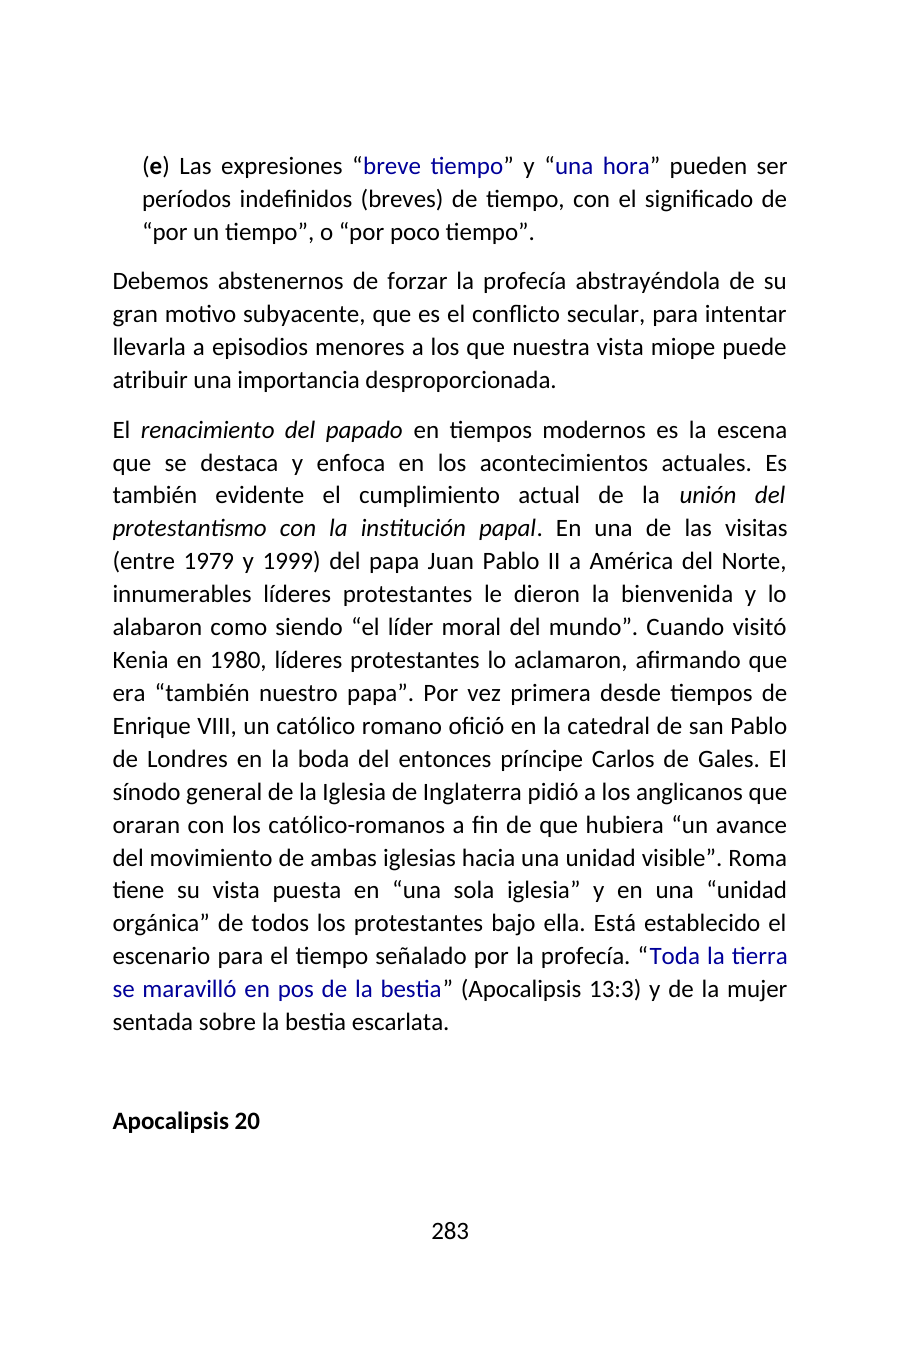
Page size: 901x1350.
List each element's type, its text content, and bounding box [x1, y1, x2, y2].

text Apocalipsis 20 [112, 1105, 788, 1136]
text (e) Las expresiones “breve tiempo” y “una hora” pueden ser períodos indefinidos (breves) de tiempo, con el significado de “por un tiempo”, o “por poco tiempo”. [142, 150, 788, 246]
text Debemos abstenernos de forzar la profecía abstrayéndola de su gran motivo subyacente, que es el conflicto secular, para intentar llevarla a episodios menores a los que nuestra vista miope puede atribuir una importancia desproporcionada. [112, 265, 788, 395]
text El renacimiento del papado en tiempos modernos es la escena que se destaca y enfoca en los acontecimientos actuales. Es también evidente el cumplimiento actual de la unión del protestantismo con la institución papal. En una de las visitas (entre 1979 y 1999) del papa Juan Pablo II a América del Norte, innumerables líderes protestantes le dieron la bienvenida y lo alabaron como siendo “el líder moral del mundo”. Cuando visitó Kenia en 1980, líderes protestantes lo aclamaron, afirmando que era “también nuestro papa”. Por vez primera desde tiempos de Enrique VIII, un católico romano ofició en la catedral de san Pablo de Londres en la boda del entonces príncipe Carlos de Gales. El sínodo general de la Iglesia de Inglaterra pidió a los anglicanos que oraran con los católico-romanos a fin de que hubiera “un avance del movimiento de ambas iglesias hacia una unidad visible”. Roma tiene su vista puesta en “una sola iglesia” y en una “unidad orgánica” de todos los protestantes bajo ella. Está establecido el escenario para el tiempo señalado por la profecía. “Toda la tierra se maravilló en pos de la bestia” (Apocalipsis 13:3) y de la mujer sentada sobre la bestia escarlata. [112, 414, 788, 1037]
